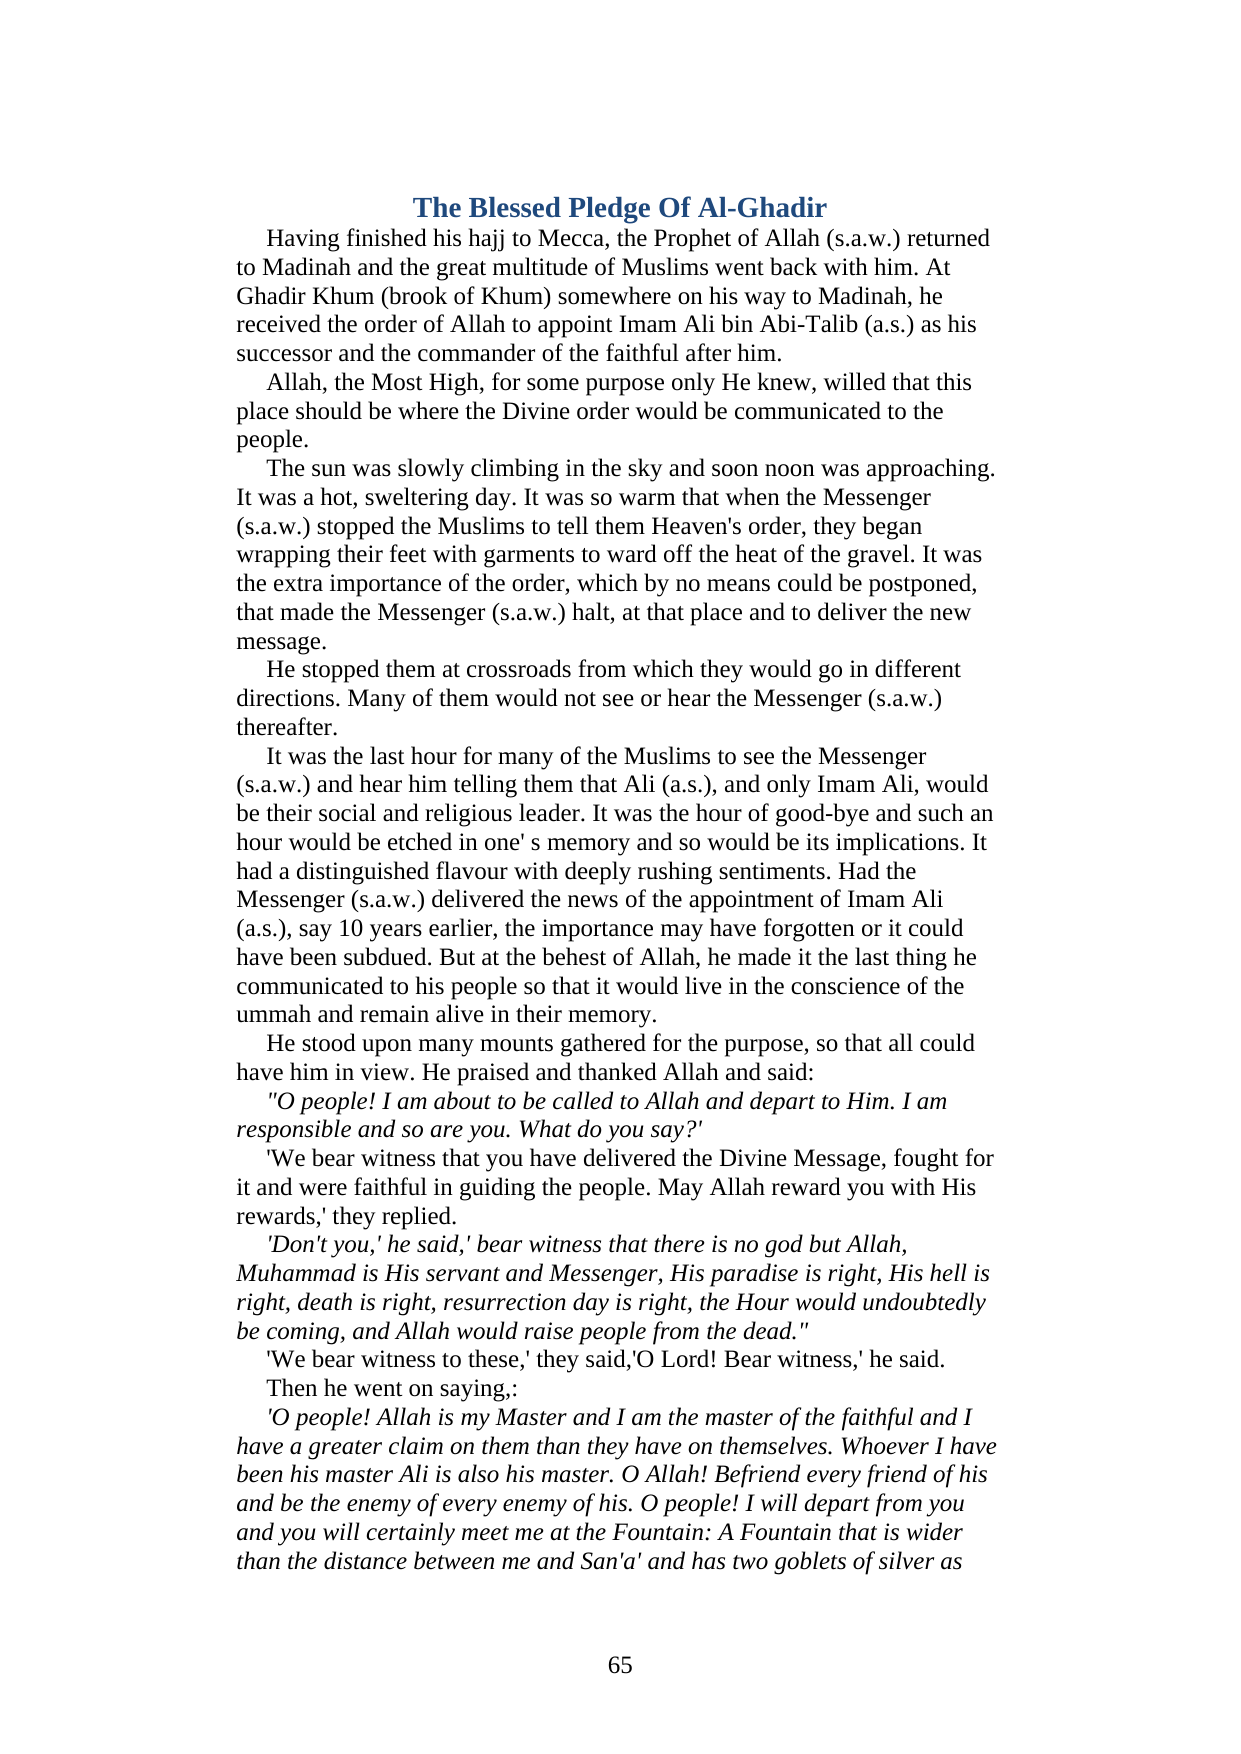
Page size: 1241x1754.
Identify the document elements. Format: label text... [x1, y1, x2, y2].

text "O people! I am about to be called to Allah and depart to Him. I am responsible and so are you. What do you say?' [236, 1086, 1004, 1143]
subtitle The Blessed Pledge Of Al-Ghadir [236, 190, 1004, 223]
text Having finished his hajj to Mecca, the Prophet of Allah (s.a.w.) returned to Madinah and the great multitude of Muslims went back with him. At Ghadir Khum (brook of Khum) somewhere on his way to Madinah, he received the order of Allah to appoint Imam Ali bin Abi-Talib (a.s.) as his successor and the commander of the faithful after him. [236, 223, 1004, 367]
text 'We bear witness to these,' they said,'O Lord! Bear witness,' he said. [236, 1344, 1004, 1373]
text 'Don't you,' he said,' bear witness that there is no god but Allah, Muhammad is His servant and Messenger, His paradise is right, His hell is right, death is right, resurrection day is right, the Hour would undoubtedly be coming, and Allah would raise people from the dead." [236, 1229, 1004, 1344]
text The sun was slowly climbing in the sky and soon noon was approaching. It was a hot, sweltering day. It was so warm that when the Messenger (s.a.w.) stopped the Muslims to tell them Heaven's order, they began wrapping their feet with garments to ward off the heat of the gravel. It was the extra importance of the order, which by no means could be postponed, that made the Messenger (s.a.w.) halt, at that place and to deliver the new message. [236, 453, 1004, 654]
text 'We bear witness that you have delivered the Divine Message, fought for it and were faithful in guiding the people. May Allah reward you with His rewards,' they replied. [236, 1143, 1004, 1229]
text Then he went on saying,: [236, 1373, 1004, 1402]
text He stood upon many mounts gathered for the purpose, so that all could have him in view. He praised and thanked Allah and said: [236, 1028, 1004, 1086]
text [236, 1402, 1004, 1574]
text It was the last hour for many of the Muslims to see the Messenger (s.a.w.) and hear him telling them that Ali (a.s.), and only Imam Ali, would be their social and religious leader. It was the hour of good-bye and such an hour would be etched in one' s memory and so would be its implications. It had a distinguished flavour with deeply rushing sentiments. Had the Messenger (s.a.w.) delivered the news of the appointment of Imam Ali (a.s.), say 10 years earlier, the importance may have forgotten or it could have been subdued. But at the behest of Allah, he made it the last thing he communicated to his people so that it would live in the conscience of the ummah and remain alive in their memory. [236, 741, 1004, 1028]
text He stopped them at crossroads from which they would go in different directions. Many of them would not see or hear the Messenger (s.a.w.) thereafter. [236, 654, 1004, 741]
text Allah, the Most High, for some purpose only He knew, willed that this place should be where the Divine order would be communicated to the people. [236, 367, 1004, 453]
